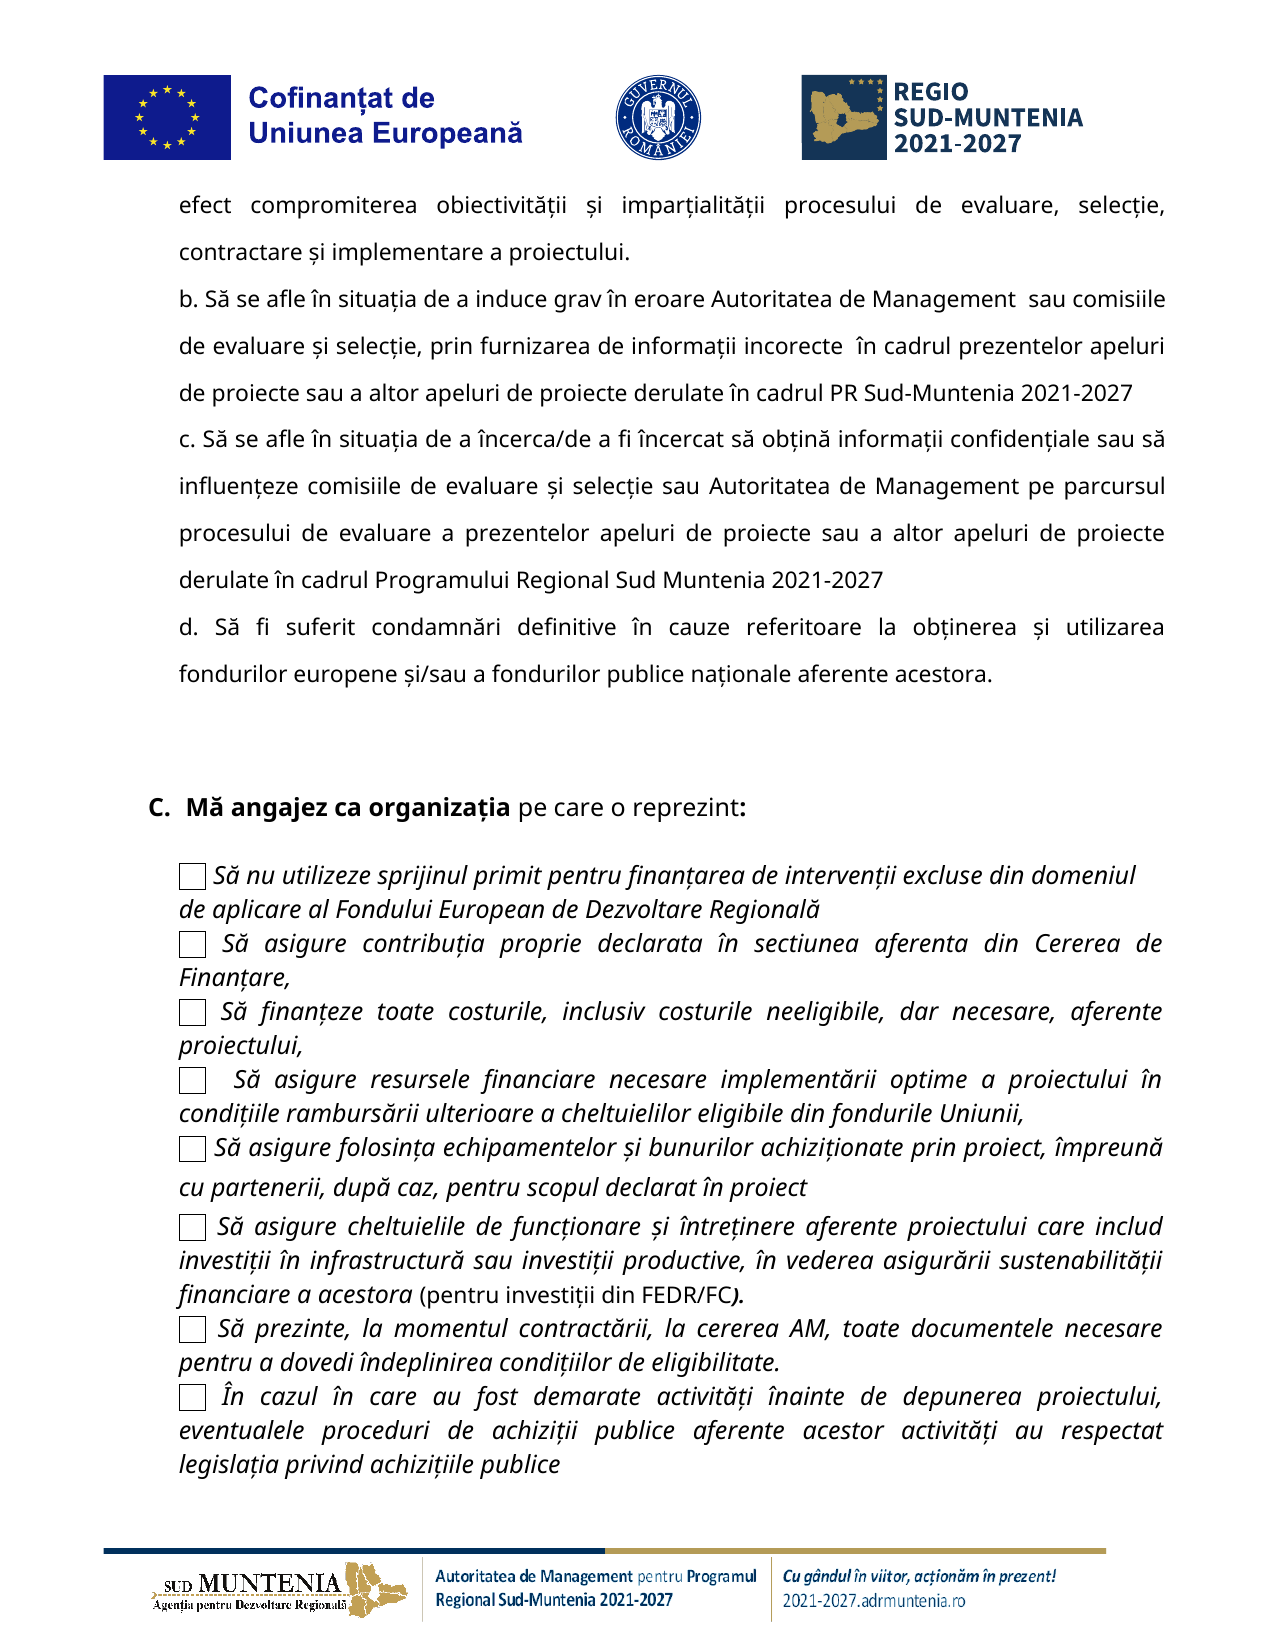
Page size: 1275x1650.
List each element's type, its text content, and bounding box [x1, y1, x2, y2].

list Mă angajez ca organizația pe care o reprezint: [148, 789, 1167, 823]
list Să asigure contribuţia proprie declarata în sectiunea aferenta din Cererea de Finanțare, [178, 926, 1167, 994]
picture [103, 1548, 1107, 1622]
list Să finanţeze toate costurile, inclusiv costurile neeligibile, dar necesare, aferente proiectului, [178, 994, 1167, 1062]
list c. Să se afle în situația de a încerca/de a fi încercat să obțină informații confidențiale sau să influențeze comisiile de evaluare și selecție sau Autoritatea de Management pe parcursul procesului de evaluare a prezentelor apeluri de proiecte sau a altor apeluri de proiecte derulate în cadrul Programului Regional Sud Muntenia 2021-2027 [178, 423, 1167, 595]
list de aplicare al Fondului European de Dezvoltare Regională [178, 892, 1167, 926]
list Să nu utilizeze sprijinul primit pentru finanțarea de intervenții excluse din domeniul [178, 858, 1167, 892]
text Să asigure folosința echipamentelor şi bunurilor achiziţionate prin proiect, împreună cu partenerii, după caz, pentru scopul declarat în proiect [178, 1130, 1167, 1203]
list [178, 189, 1167, 267]
list Să prezinte, la momentul contractării, la cererea AM, toate documentele necesare pentru a dovedi îndeplinirea condițiilor de eligibilitate. [178, 1311, 1167, 1379]
list b. Să se afle în situația de a induce grav în eroare Autoritatea de Management sau comisiile de evaluare și selecție, prin furnizarea de informații incorecte în cadrul prezentelor apeluri de proiecte sau a altor apeluri de proiecte derulate în cadrul PR Sud-Muntenia 2021-2027 [178, 283, 1167, 408]
list Să asigure cheltuielile de funcționare și întreținere aferente proiectului care includ investiții în infrastructură sau investiții productive, în vederea asigurării sustenabilității financiare a acestora (pentru investiții din FEDR/FC). [178, 1208, 1167, 1311]
list d. Să fi suferit condamnări definitive în cauze referitoare la obținerea și utilizarea fondurilor europene și/sau a fondurilor publice naționale aferente acestora. [178, 611, 1167, 689]
text În cazul în care au fost demarate activităţi înainte de depunerea proiectului, eventualele proceduri de achiziţii publice aferente acestor activităţi au respectat legislaţia privind achiziţiile publice [178, 1379, 1167, 1481]
list Să asigure resursele financiare necesare implementării optime a proiectului în condiţiile rambursării ulterioare a cheltuielilor eligibile din fondurile Uniunii, [178, 1062, 1167, 1130]
